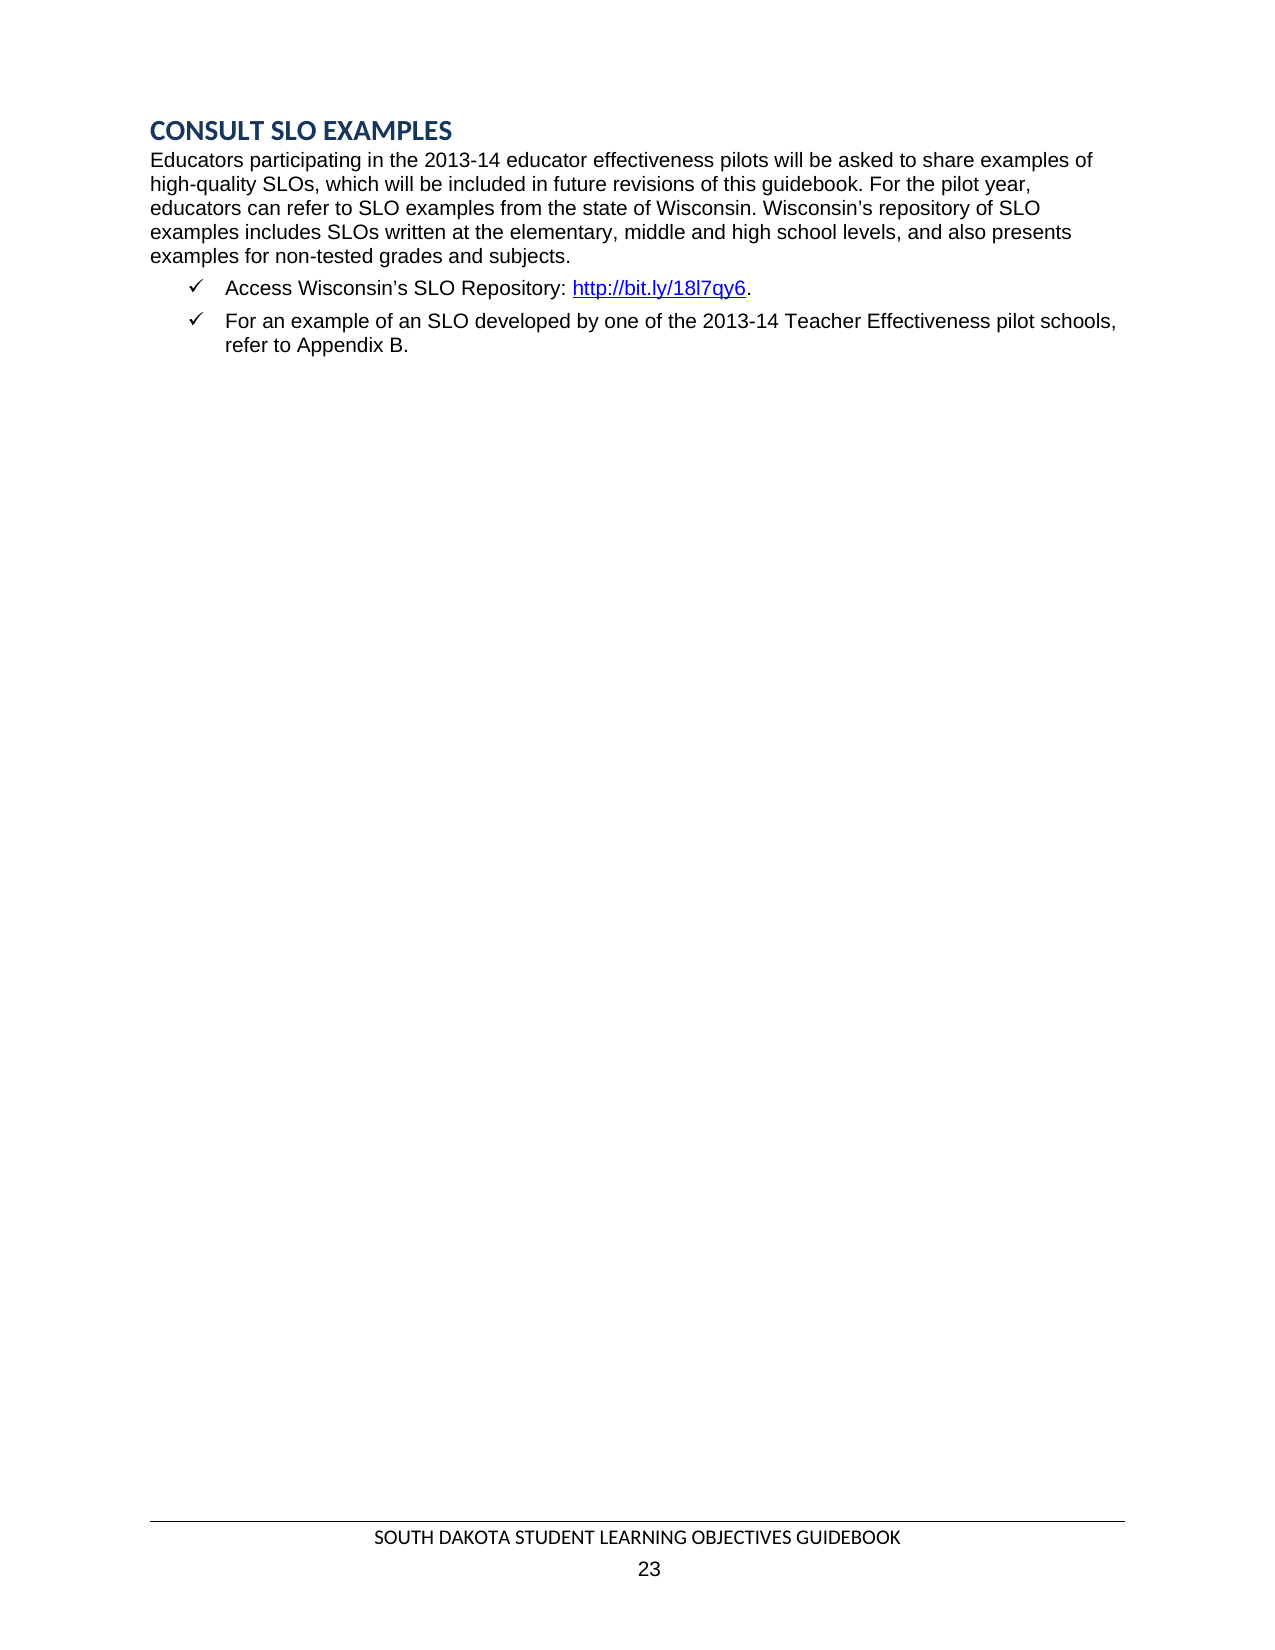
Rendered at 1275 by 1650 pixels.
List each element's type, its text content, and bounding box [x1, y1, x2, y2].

text Educators participating in the 2013-14 educator effectiveness pilots will be asked to share examples of high-quality SLOs, which will be included in future revisions of this guidebook. For the pilot year, educators can refer to SLO examples from the state of Wisconsin. Wisconsin’s repository of SLO examples includes SLOs written at the elementary, middle and high school levels, and also presents examples for non-tested grades and subjects. [150, 148, 1125, 268]
list For an example of an SLO developed by one of the 2013-14 Teacher Effectiveness pilot schools, refer to Appendix B. [187, 309, 1125, 357]
subtitle CONSULT SLO EXAMPLES [150, 112, 1125, 148]
list Access Wisconsin’s SLO Repository: http://bit.ly/18l7qy6. [187, 276, 1125, 300]
